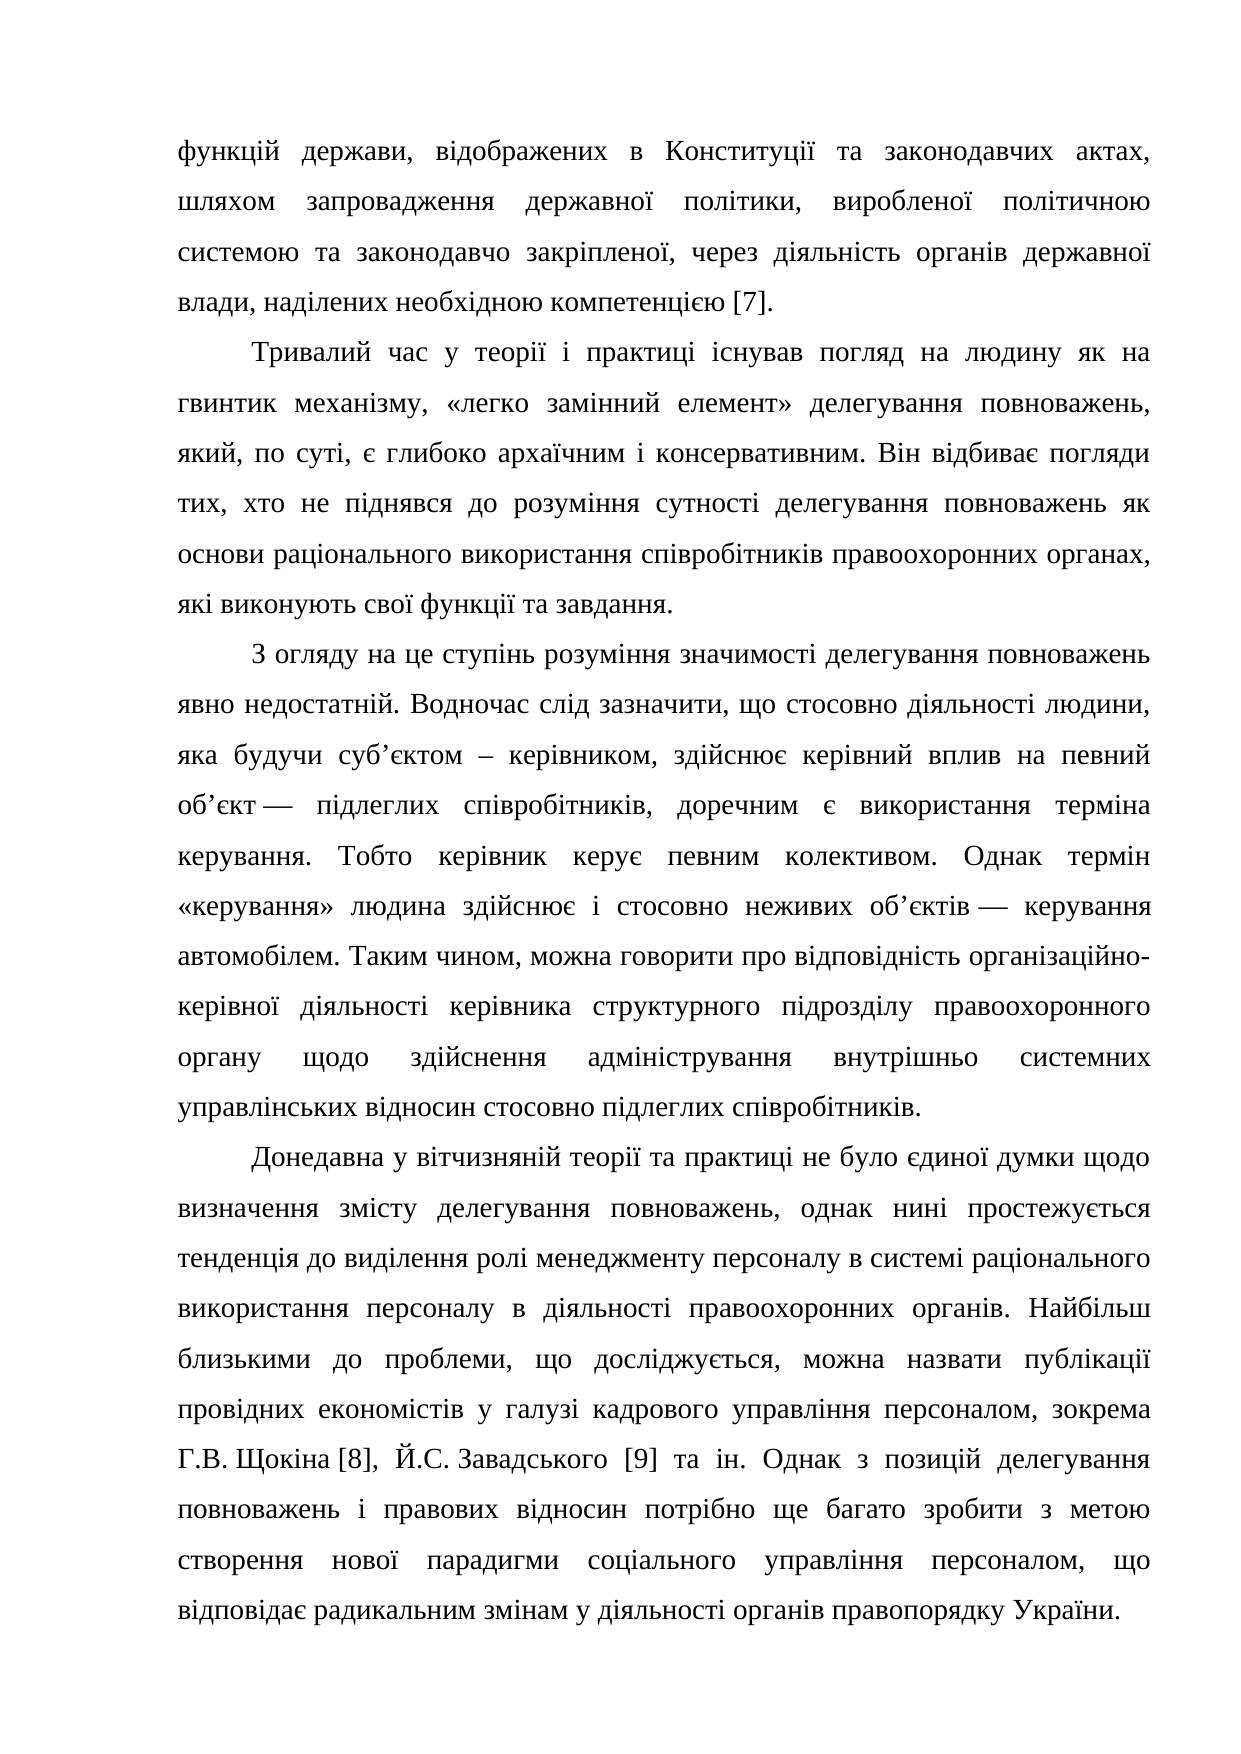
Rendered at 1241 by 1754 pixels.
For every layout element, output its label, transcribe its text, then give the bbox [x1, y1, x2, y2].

text Тривалий час у теорії і практиці існував погляд на людину як на гвинтик механізму, «легко замінний елемент» делегування повноважень, який, по суті, є глибоко архаїчним і консервативним. Він відбиває погляди тих, хто не піднявся до розуміння сутності делегування повноважень як основи раціонального використання співробітників правоохоронних органах, які виконують свої функції та завдання. [177, 334, 1152, 619]
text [177, 133, 1152, 318]
text Донедавна у вітчизняній теорії та практиці не було єдиної думки щодо визначення змісту делегування повноважень, однак нині простежується тенденція до виділення ролі менеджменту персоналу в системі раціонального використання персоналу в діяльності правоохоронних органів. Найбільш близькими до проблеми, що досліджується, можна назвати публікації провідних економістів у галузі кадрового управління персоналом, зокрема Г.В. Щокіна [8], Й.С. Завадського [9] та ін. Однак з позицій делегування повноважень і правових відносин потрібно ще багато зробити з метою створення нової парадигми соціального управління персоналом, що відповідає радикальним змінам у діяльності органів правопорядку України. [177, 1139, 1152, 1626]
text З огляду на це ступінь розуміння значимості делегування повноважень явно недостатній. Водночас слід зазначити, що стосовно діяльності людини, яка будучи суб’єктом – керівником, здійснює керівний вплив на певний об’єкт — підлеглих співробітників, доречним є використання терміна керування. Тобто керівник керує певним колективом. Однак термін «керування» людина здійснює і стосовно неживих об’єктів — керування автомобілем. Таким чином, можна говорити про відповідність організаційно-керівної діяльності керівника структурного підрозділу правоохоронного органу щодо здійснення адміністрування внутрішньо системних управлінських відносин стосовно підлеглих співробітників. [177, 636, 1152, 1123]
